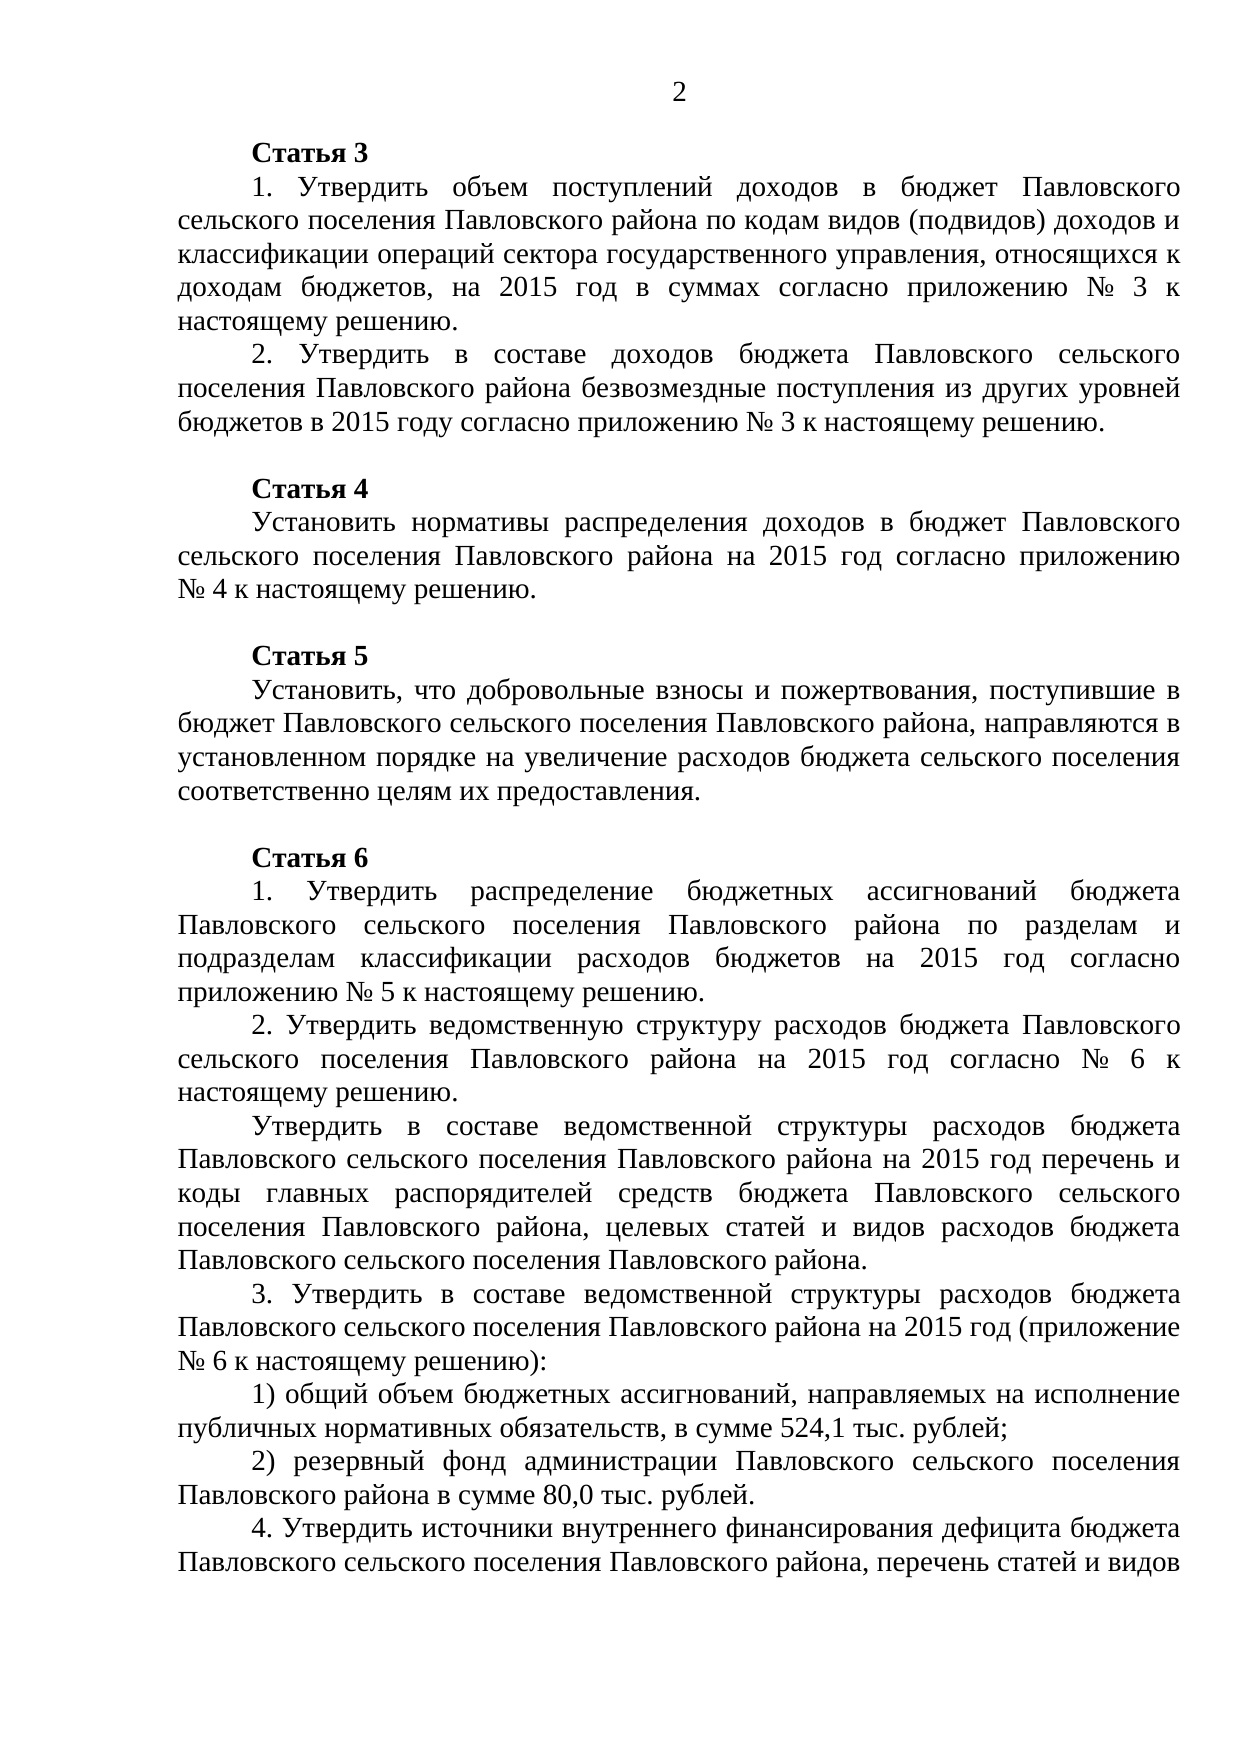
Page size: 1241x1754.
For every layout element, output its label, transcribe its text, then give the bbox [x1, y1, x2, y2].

text Статья 3 [177, 135, 1181, 169]
text Статья 6 [177, 840, 1181, 873]
text 2. Утвердить ведомственную структуру расходов бюджета Павловского сельского поселения Павловского района на 2015 год согласно № 6 к настоящему решению. [177, 1007, 1181, 1108]
text 1. Утвердить распределение бюджетных ассигнований бюджета Павловского сельского поселения Павловского района по разделам и подразделам классификации расходов бюджетов на 2015 год согласно приложению № 5 к настоящему решению. [177, 873, 1181, 1007]
text Установить нормативы распределения доходов в бюджет Павловского сельского поселения Павловского района на 2015 год согласно приложению № 4 к настоящему решению. [177, 504, 1181, 605]
text 2. Утвердить в составе доходов бюджета Павловского сельского поселения Павловского района безвозмездные поступления из других уровней бюджетов в 2015 году согласно приложению № 3 к настоящему решению. [177, 337, 1181, 437]
text 2) резервный фонд администрации Павловского сельского поселения Павловского района в сумме 80,0 тыс. рублей. [177, 1443, 1181, 1511]
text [177, 1511, 1181, 1578]
text Утвердить в составе ведомственной структуры расходов бюджета Павловского сельского поселения Павловского района на 2015 год перечень и коды главных распорядителей средств бюджета Павловского сельского поселения Павловского района, целевых статей и видов расходов бюджета Павловского сельского поселения Павловского района. [177, 1108, 1181, 1276]
text Статья 4 [177, 471, 1181, 504]
text 3. Утвердить в составе ведомственной структуры расходов бюджета Павловского сельского поселения Павловского района на 2015 год (приложение № 6 к настоящему решению): [177, 1276, 1181, 1376]
text Установить, что добровольные взносы и пожертвования, поступившие в бюджет Павловского сельского поселения Павловского района, направляются в установленном порядке на увеличение расходов бюджета сельского поселения соответственно целям их предоставления. [177, 672, 1181, 806]
text Статья 5 [177, 638, 1181, 672]
text 1. Утвердить объем поступлений доходов в бюджет Павловского сельского поселения Павловского района по кодам видов (подвидов) доходов и классификации операций сектора государственного управления, относящихся к доходам бюджетов, на 2015 год в суммах согласно приложению № 3 к настоящему решению. [177, 169, 1181, 337]
text 1) общий объем бюджетных ассигнований, направляемых на исполнение публичных нормативных обязательств, в сумме 524,1 тыс. рублей; [177, 1376, 1181, 1443]
